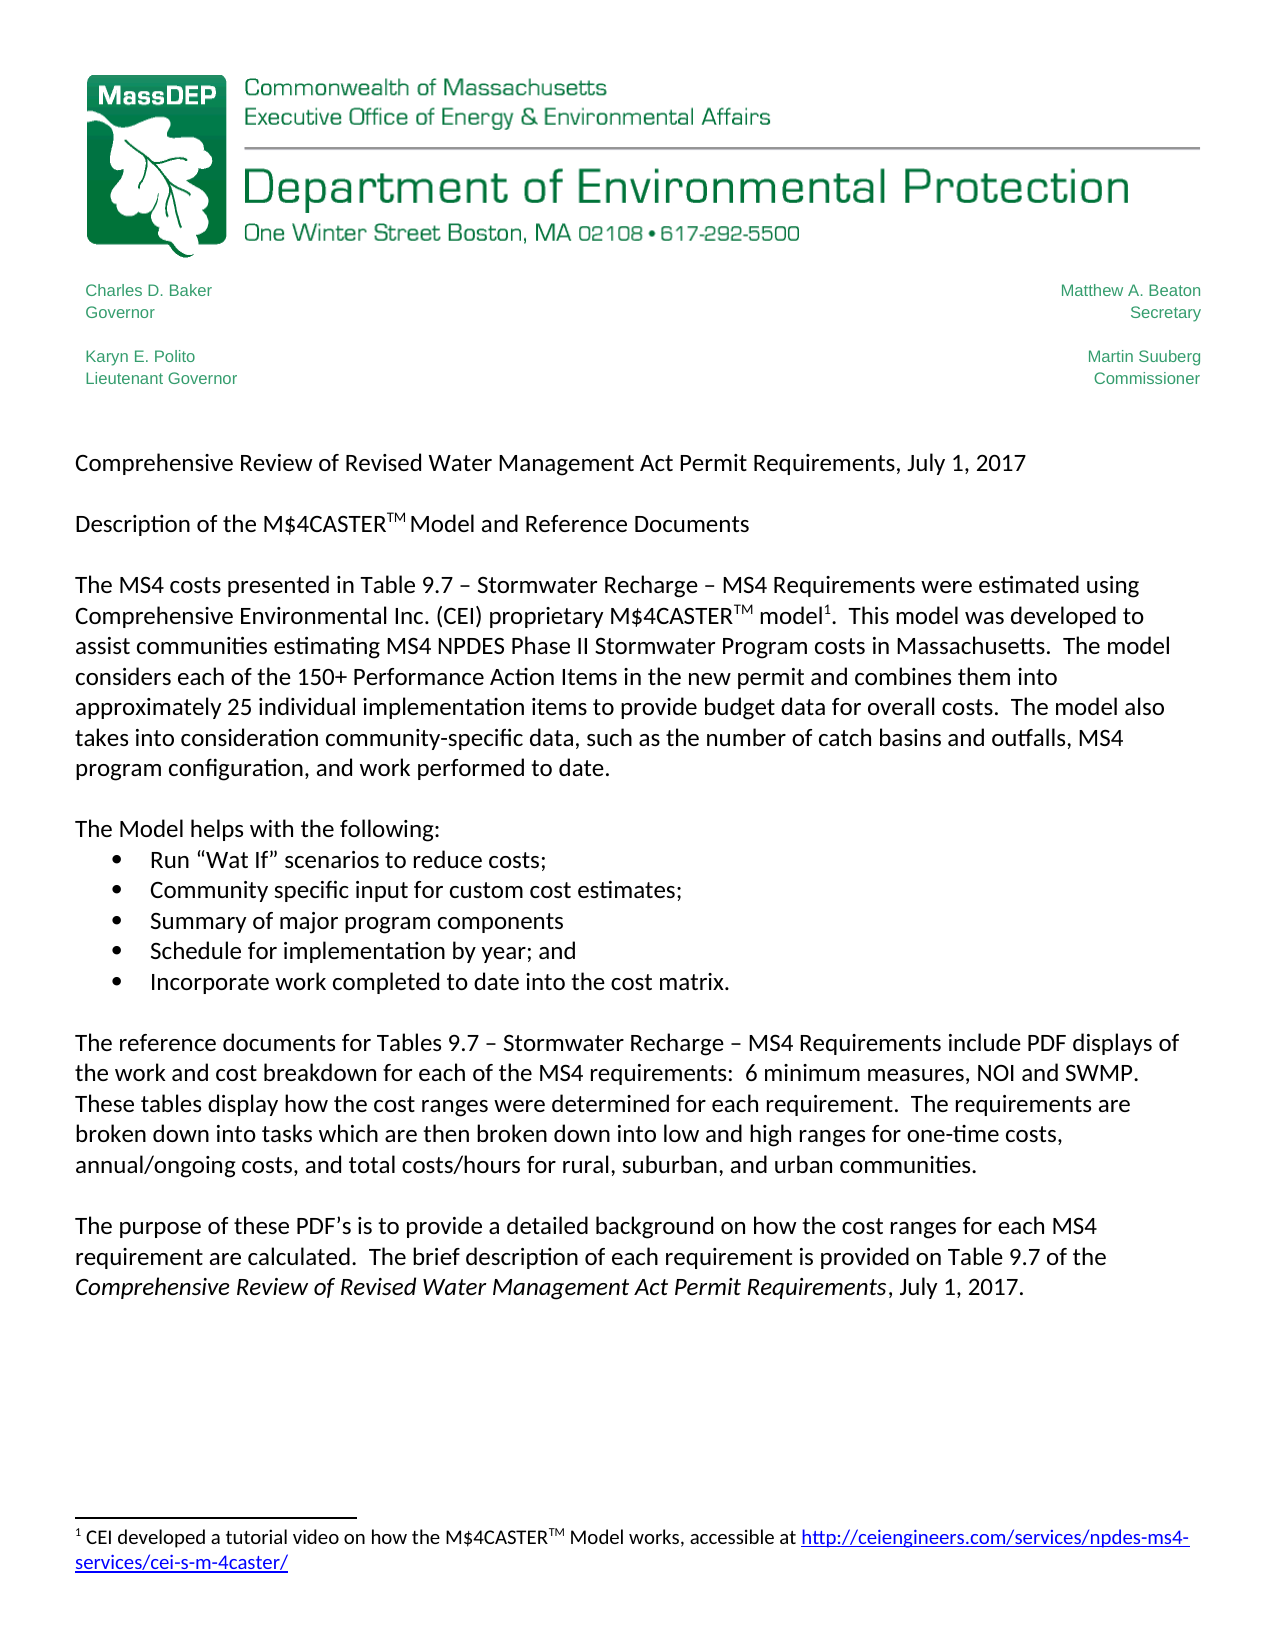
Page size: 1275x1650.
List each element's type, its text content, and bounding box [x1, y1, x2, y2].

list Schedule for implementation by year; and [112, 936, 1200, 966]
list Incorporate work completed to date into the cost matrix. [112, 966, 1200, 997]
picture [85, 75, 227, 258]
text The MS4 costs presented in Table 9.7 – Stormwater Recharge – MS4 Requirements were estimated using Comprehensive Environmental Inc. (CEI) proprietary M$4CASTERTM model. This model was developed to assist communities estimating MS4 NPDES Phase II Stormwater Program costs in Massachusetts. The model considers each of the 150+ Performance Action Items in the new permit and combines them into approximately 25 individual implementation items to provide budget data for overall costs. The model also takes into consideration community-specific data, such as the number of catch basins and outfalls, MS4 program configuration, and work performed to date. [75, 569, 1200, 783]
text The Model helps with the following: [75, 813, 1200, 844]
text Comprehensive Review of Revised Water Management Act Permit Requirements, July 1, 2017 [75, 447, 1200, 478]
list Summary of major program components [112, 905, 1200, 936]
text The purpose of these PDF’s is to provide a detailed background on how the cost ranges for each MS4 requirement are calculated. The brief description of each requirement is provided on Table 9.7 of the Comprehensive Review of Revised Water Management Act Permit Requirements, July 1, 2017. [75, 1210, 1200, 1302]
picture [242, 75, 1201, 216]
text Description of the M$4CASTERTM Model and Reference Documents [75, 508, 1200, 539]
picture [244, 219, 800, 248]
list Run “Wat If” scenarios to reduce costs; [112, 844, 1200, 874]
list Community specific input for custom cost estimates; [112, 874, 1200, 905]
text The reference documents for Tables 9.7 – Stormwater Recharge – MS4 Requirements include PDF displays of the work and cost breakdown for each of the MS4 requirements: 6 minimum measures, NOI and SWMP. These tables display how the cost ranges were determined for each requirement. The requirements are broken down into tasks which are then broken down into low and high ranges for one-time costs, annual/ongoing costs, and total costs/hours for rural, suburban, and urban communities. [75, 1027, 1200, 1180]
